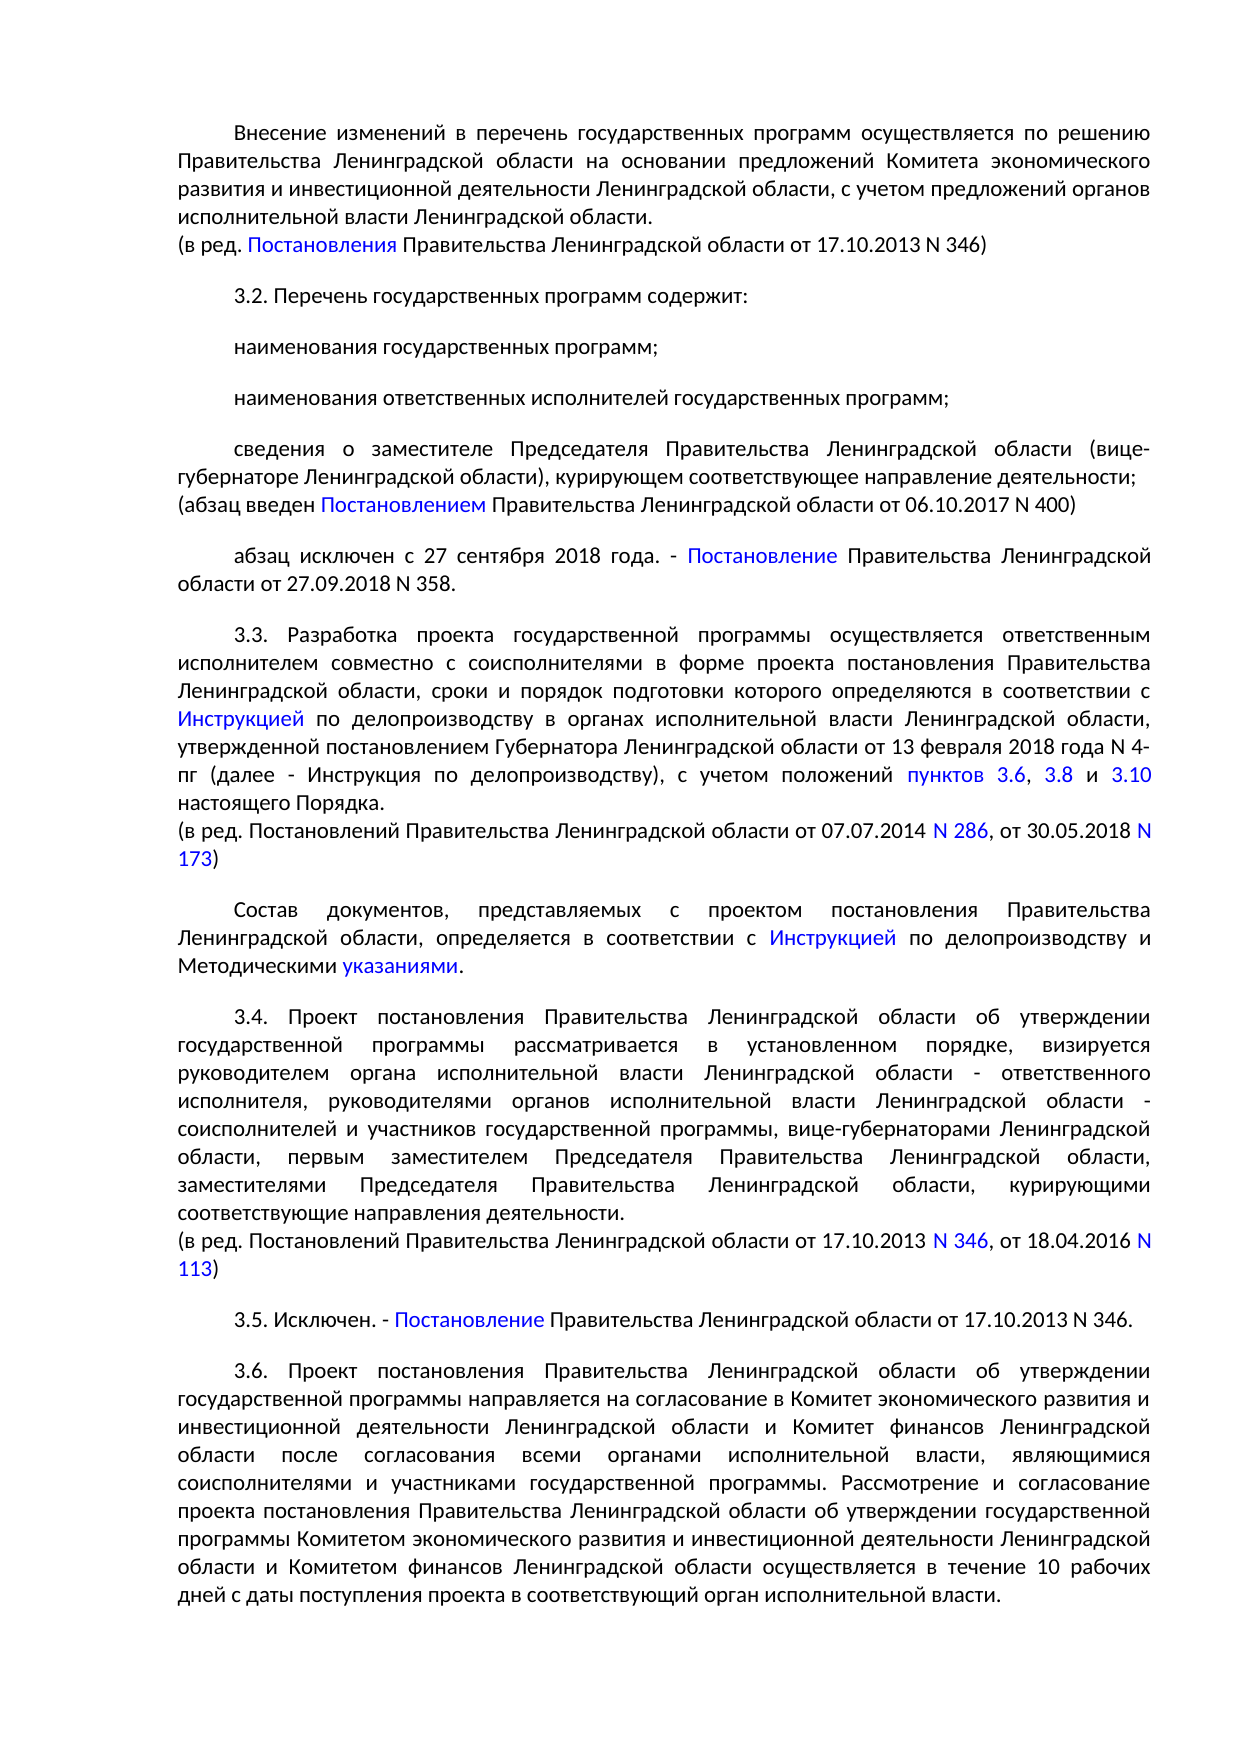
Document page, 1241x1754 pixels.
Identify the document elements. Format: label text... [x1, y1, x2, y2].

text (в ред. Постановлений Правительства Ленинградской области от 07.07.2014 N 286, от 30.05.2018 N 173) [177, 816, 1152, 872]
text 3.6. Проект постановления Правительства Ленинградской области об утверждении государственной программы направляется на согласование в Комитет экономического развития и инвестиционной деятельности Ленинградской области и Комитет финансов Ленинградской области после согласования всеми органами исполнительной власти, являющимися соисполнителями и участниками государственной программы. Рассмотрение и согласование проекта постановления Правительства Ленинградской области об утверждении государственной программы Комитетом экономического развития и инвестиционной деятельности Ленинградской области и Комитетом финансов Ленинградской области осуществляется в течение 10 рабочих дней с даты поступления проекта в соответствующий орган исполнительной власти. [177, 1356, 1152, 1608]
text Состав документов, представляемых с проектом постановления Правительства Ленинградской области, определяется в соответствии с Инструкцией по делопроизводству и Методическими указаниями. [177, 895, 1152, 979]
text 3.5. Исключен. - Постановление Правительства Ленинградской области от 17.10.2013 N 346. [177, 1305, 1152, 1333]
text (абзац введен Постановлением Правительства Ленинградской области от 06.10.2017 N 400) [177, 490, 1152, 518]
text (в ред. Постановления Правительства Ленинградской области от 17.10.2013 N 346) [177, 230, 1152, 258]
text Внесение изменений в перечень государственных программ осуществляется по решению Правительства Ленинградской области на основании предложений Комитета экономического развития и инвестиционной деятельности Ленинградской области, с учетом предложений органов исполнительной власти Ленинградской области. [177, 118, 1152, 230]
text абзац исключен с 27 сентября 2018 года. - Постановление Правительства Ленинградской области от 27.09.2018 N 358. [177, 541, 1152, 597]
text (в ред. Постановлений Правительства Ленинградской области от 17.10.2013 N 346, от 18.04.2016 N 113) [177, 1226, 1152, 1282]
text наименования ответственных исполнителей государственных программ; [177, 383, 1152, 411]
text 3.3. Разработка проекта государственной программы осуществляется ответственным исполнителем совместно с соисполнителями в форме проекта постановления Правительства Ленинградской области, сроки и порядок подготовки которого определяются в соответствии с Инструкцией по делопроизводству в органах исполнительной власти Ленинградской области, утвержденной постановлением Губернатора Ленинградской области от 13 февраля 2018 года N 4-пг (далее - Инструкция по делопроизводству), с учетом положений пунктов 3.6, 3.8 и 3.10 настоящего Порядка. [177, 620, 1152, 816]
text наименования государственных программ; [177, 332, 1152, 360]
text 3.4. Проект постановления Правительства Ленинградской области об утверждении государственной программы рассматривается в установленном порядке, визируется руководителем органа исполнительной власти Ленинградской области - ответственного исполнителя, руководителями органов исполнительной власти Ленинградской области - соисполнителей и участников государственной программы, вице-губернаторами Ленинградской области, первым заместителем Председателя Правительства Ленинградской области, заместителями Председателя Правительства Ленинградской области, курирующими соответствующие направления деятельности. [177, 1002, 1152, 1226]
text сведения о заместителе Председателя Правительства Ленинградской области (вице-губернаторе Ленинградской области), курирующем соответствующее направление деятельности; [177, 434, 1152, 490]
text 3.2. Перечень государственных программ содержит: [177, 281, 1152, 309]
